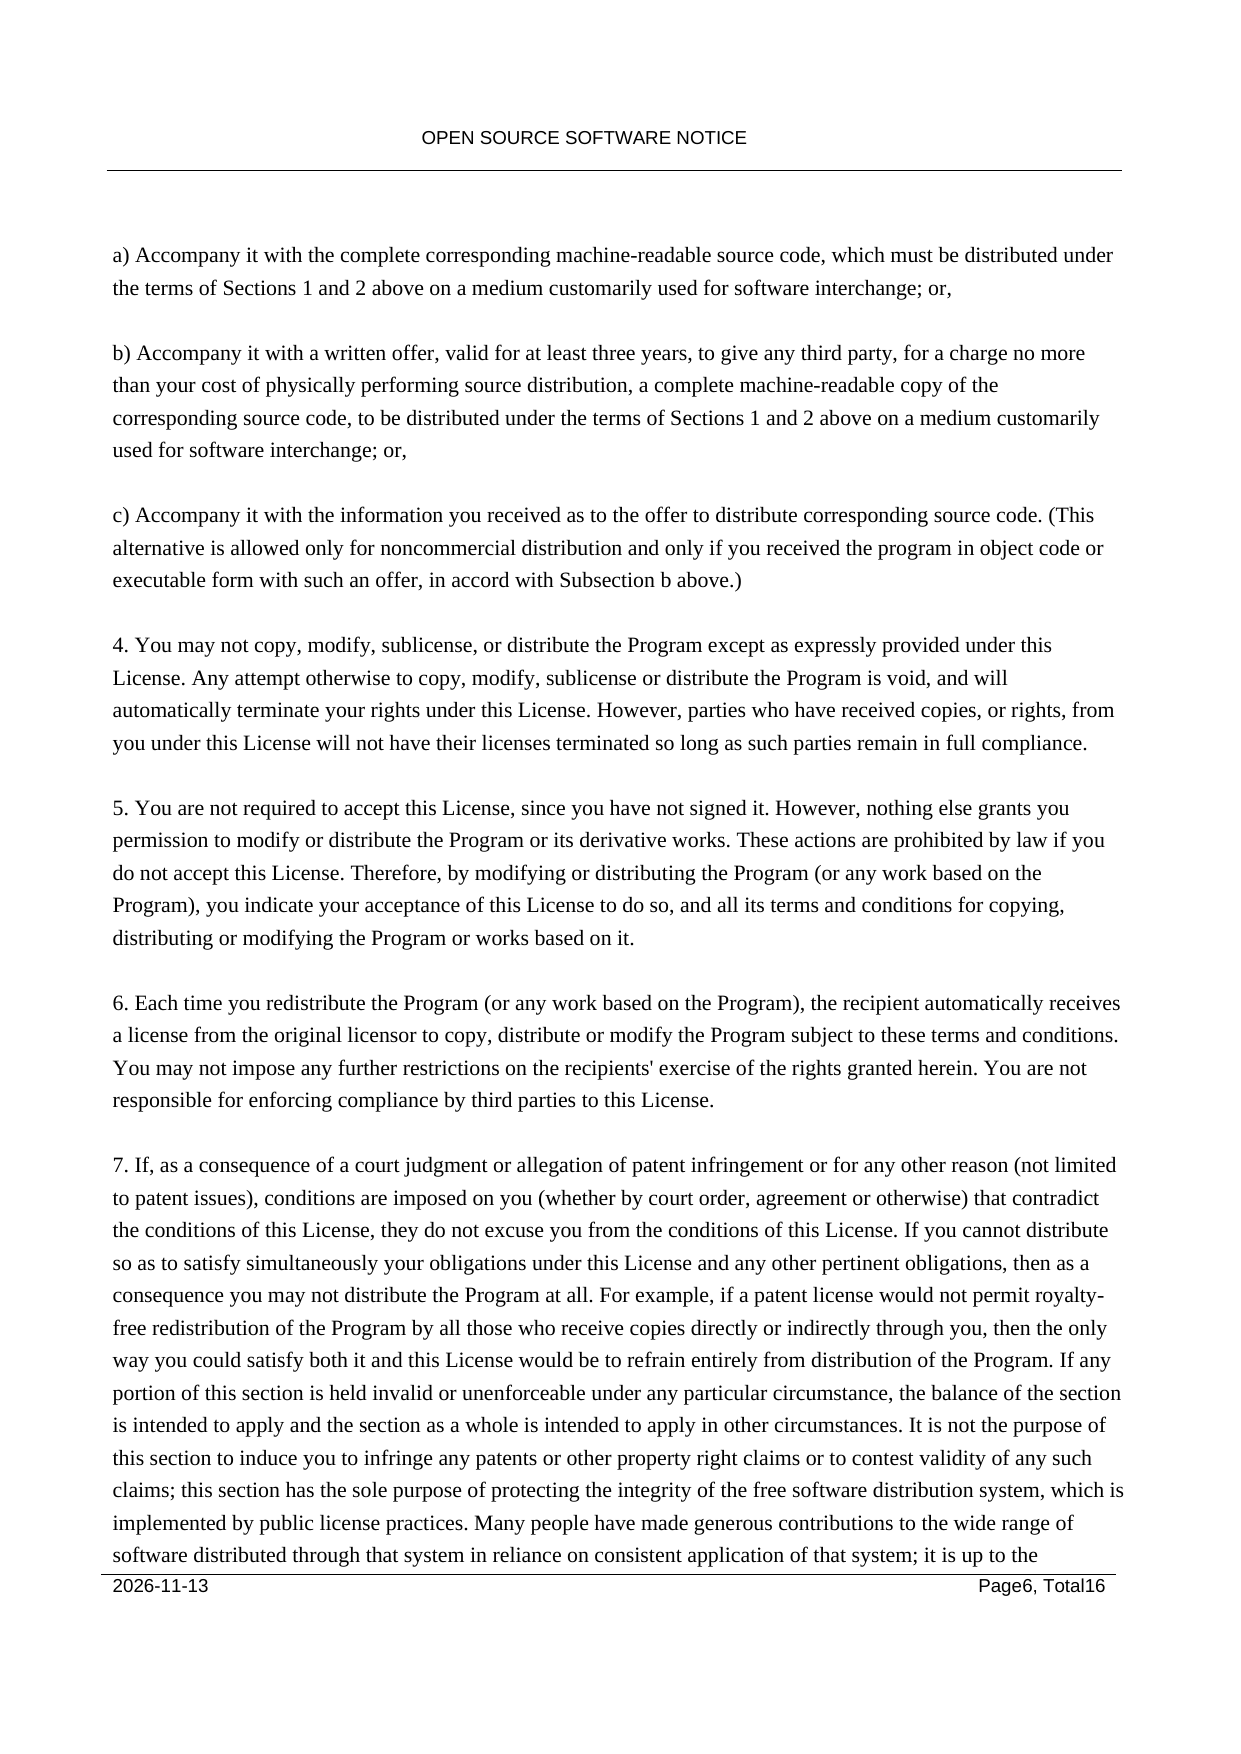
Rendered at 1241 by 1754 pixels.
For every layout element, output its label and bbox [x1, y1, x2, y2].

text [112, 206, 1128, 1571]
